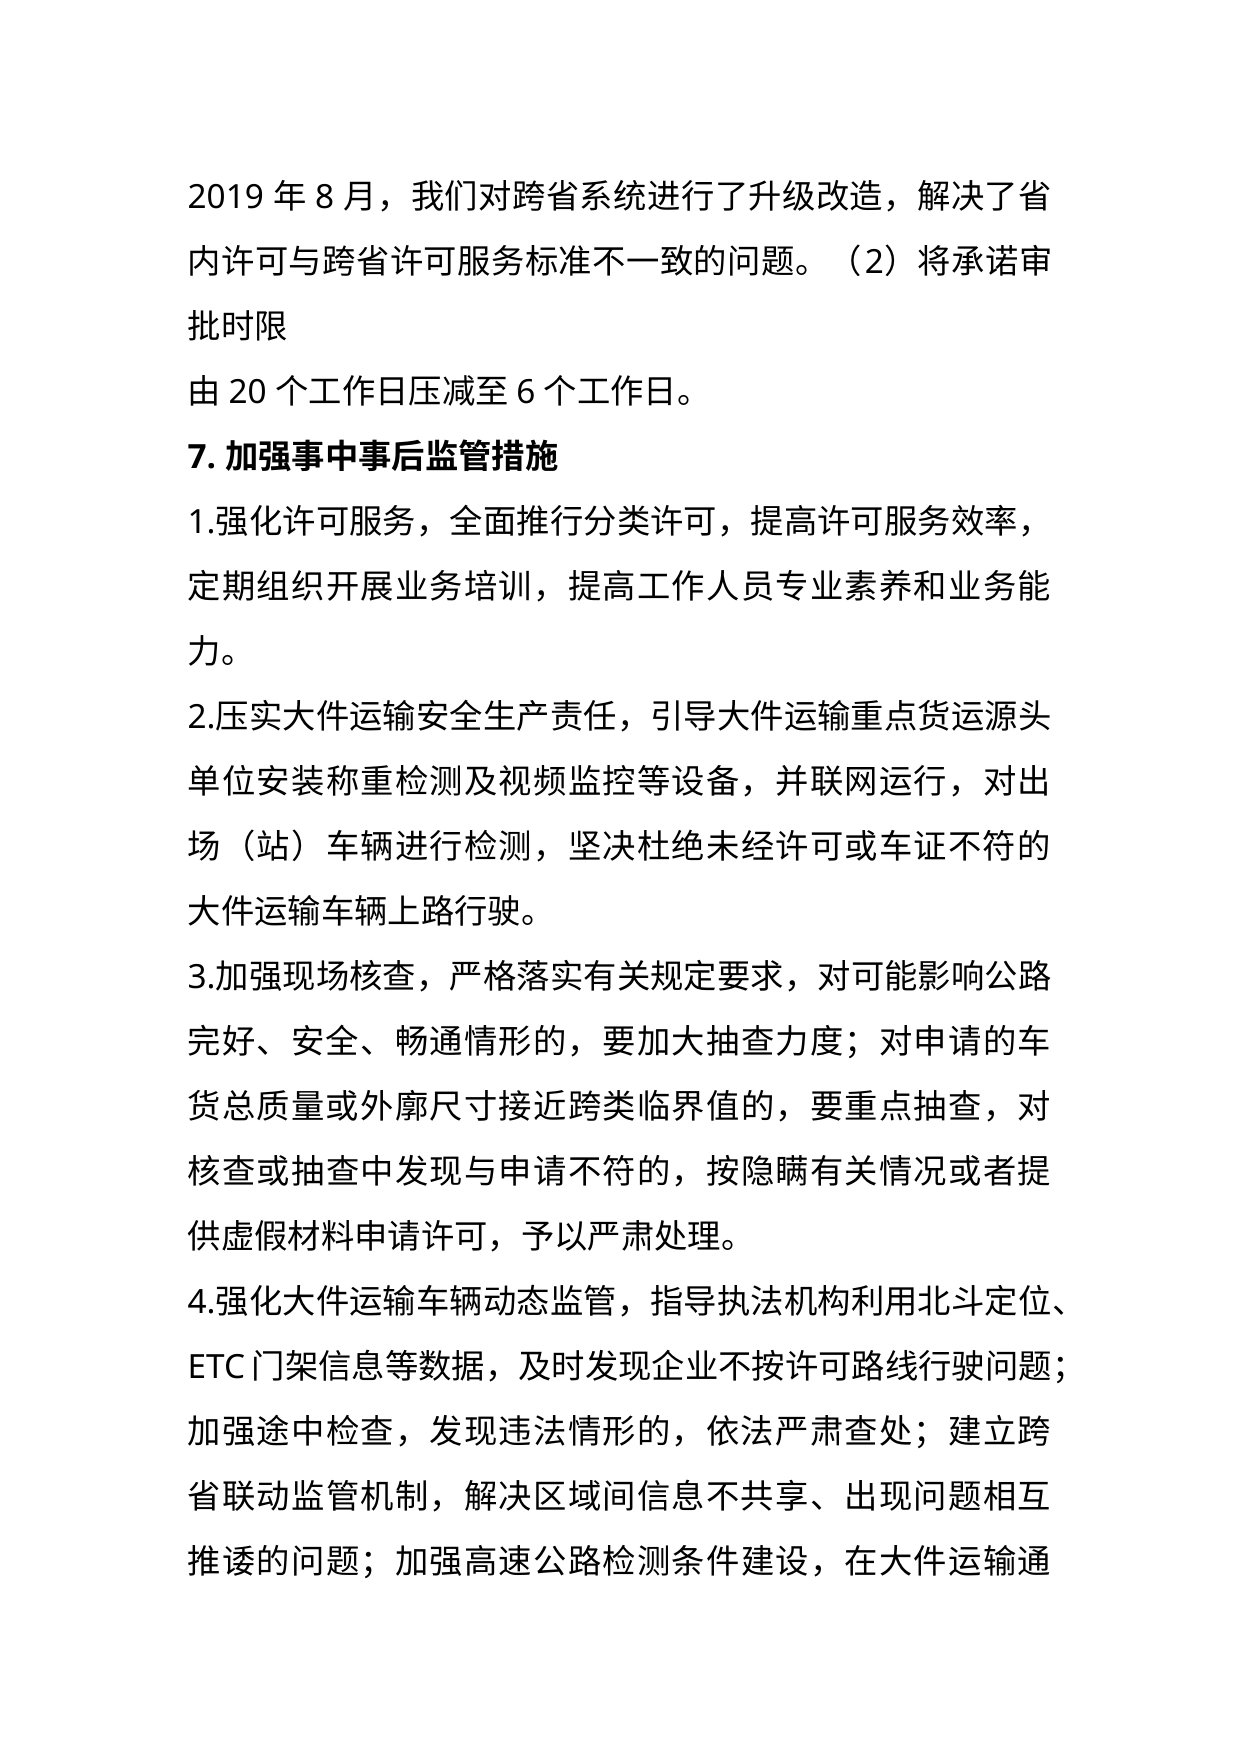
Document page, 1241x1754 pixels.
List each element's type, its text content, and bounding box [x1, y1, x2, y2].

text 2.压实大件运输安全生产责任，引导大件运输重点货运源头单位安装称重检测及视频监控等设备，并联网运行，对出场（站）车辆进行检测，坚决杜绝未经许可或车证不符的大件运输车辆上路行驶。 [187, 682, 1053, 942]
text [187, 162, 1053, 357]
text 1.强化许可服务，全面推行分类许可，提高许可服务效率，定期组织开展业务培训，提高工作人员专业素养和业务能力。 [187, 487, 1053, 682]
text 7. 加强事中事后监管措施 [187, 422, 1053, 487]
text 3.加强现场核查，严格落实有关规定要求，对可能影响公路完好、安全、畅通情形的，要加大抽查力度；对申请的车货总质量或外廓尺寸接近跨类临界值的，要重点抽查，对核查或抽查中发现与申请不符的，按隐瞒有关情况或者提供虚假材料申请许可，予以严肃处理。 [187, 942, 1053, 1267]
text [187, 1267, 1053, 1592]
text 由 20 个工作日压减至 6 个工作日。 [187, 357, 1053, 422]
